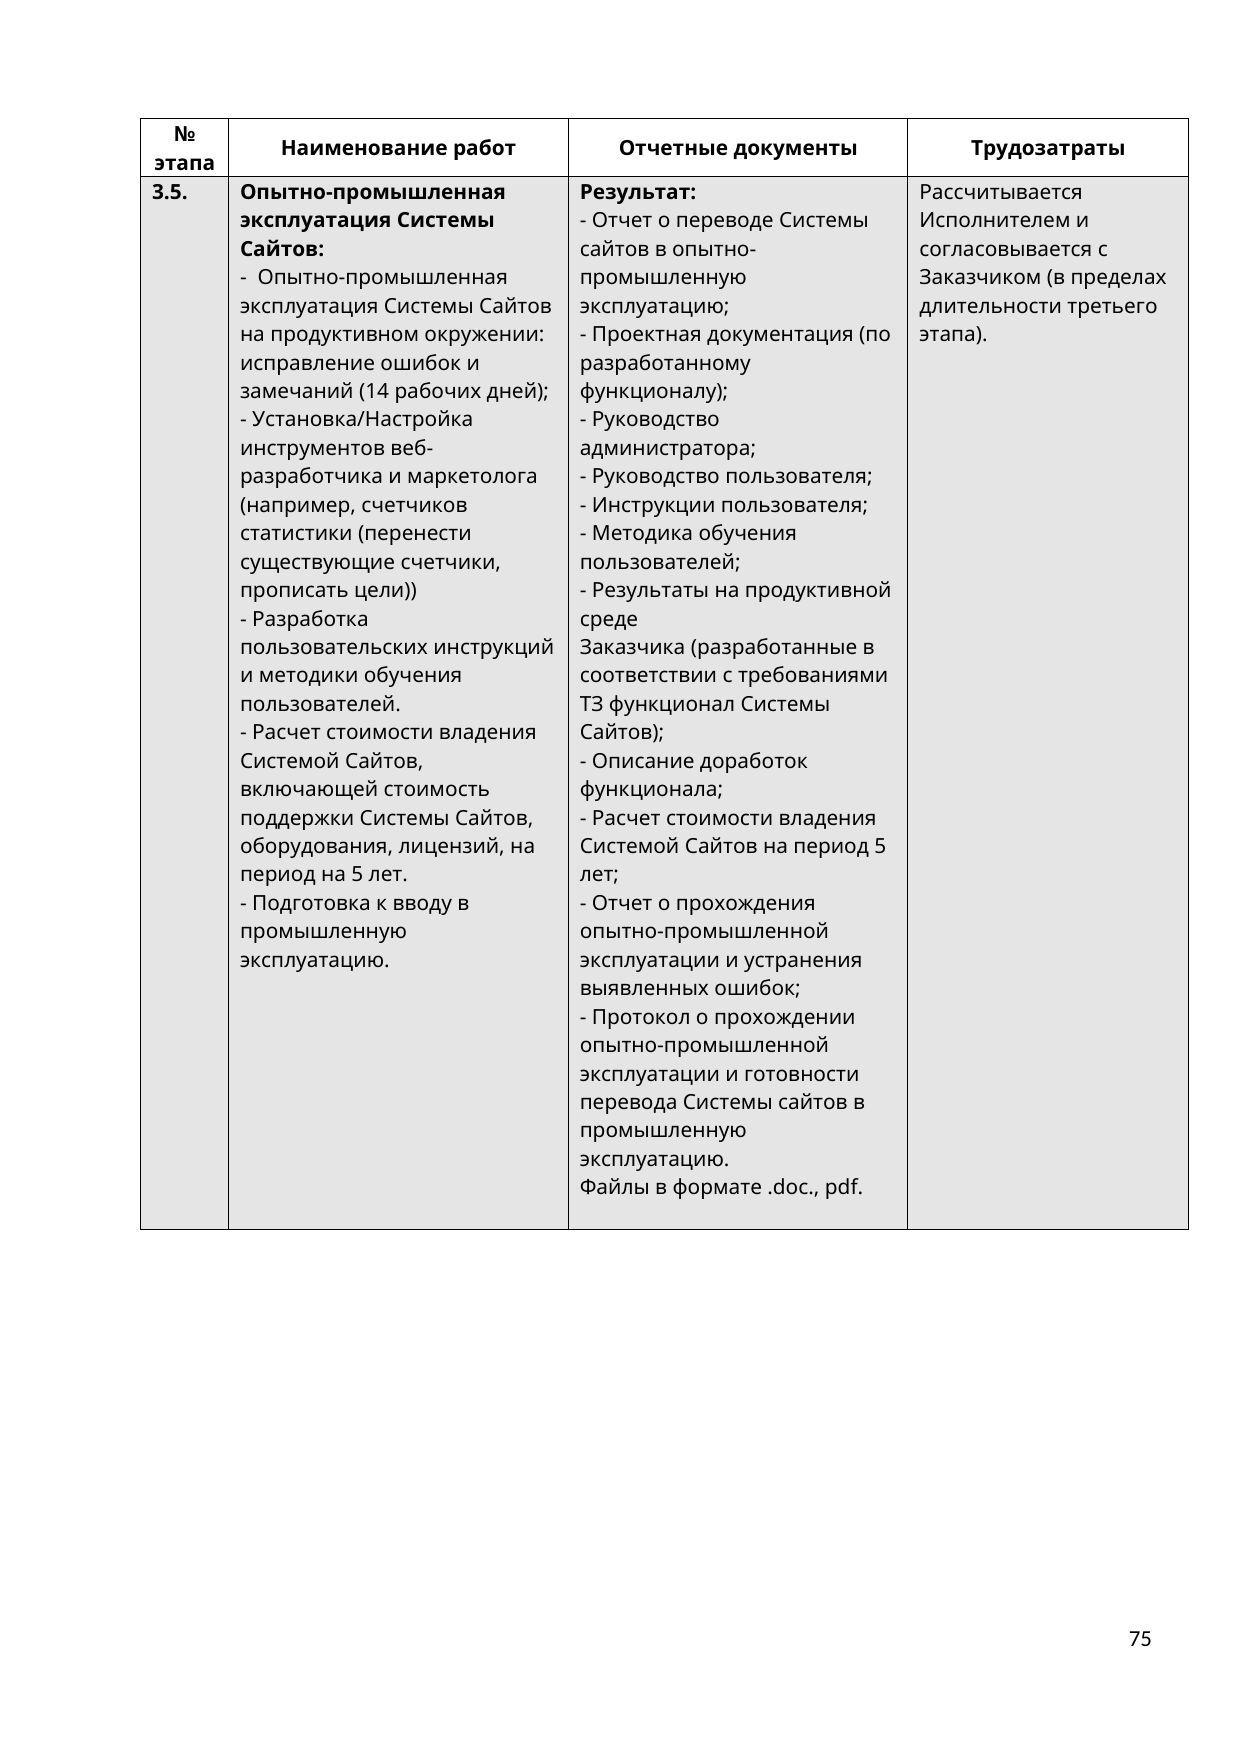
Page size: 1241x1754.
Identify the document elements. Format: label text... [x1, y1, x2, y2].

table_cell 3.5. [141, 177, 228, 1229]
table_header № этапа [141, 119, 228, 176]
table_header Отчетные документы [569, 119, 907, 176]
table_cell Опытно-промышленная эксплуатация Системы Сайтов: - Опытно-промышленная эксплуатация Системы Сайтов на продуктивном окружении: исправление ошибок и замечаний (14 рабочих дней); - Установка/Настройка инструментов веб-разработчика и маркетолога (например, счетчиков статистики (перенести существующие счетчики, прописать цели)) - Разработка пользовательских инструкций и методики обучения пользователей. - Расчет стоимости владения Системой Сайтов, включающей стоимость поддержки Системы Сайтов, оборудования, лицензий, на период на 5 лет. - Подготовка к вводу в промышленную эксплуатацию. [229, 177, 568, 1229]
table_cell Рассчитывается Исполнителем и согласовывается с Заказчиком (в пределах длительности третьего этапа). [908, 177, 1188, 1229]
table_cell Результат: - Отчет о переводе Системы сайтов в опытно-промышленную эксплуатацию; - Проектная документация (по разработанному функционалу); - Руководство администратора; - Руководство пользователя; - Инструкции пользователя; - Методика обучения пользователей; - Результаты на продуктивной среде Заказчика (разработанные в соответствии с требованиями ТЗ функционал Системы Сайтов); - Описание доработок функционала; - Расчет стоимости владения Системой Сайтов на период 5 лет; - Отчет о прохождения опытно-промышленной эксплуатации и устранения выявленных ошибок; - Протокол о прохождении опытно-промышленной эксплуатации и готовности перевода Системы сайтов в промышленную эксплуатацию. Файлы в формате .doc., pdf. [569, 177, 907, 1229]
table_header Наименование работ [229, 119, 568, 176]
table_header Трудозатраты [908, 119, 1188, 176]
